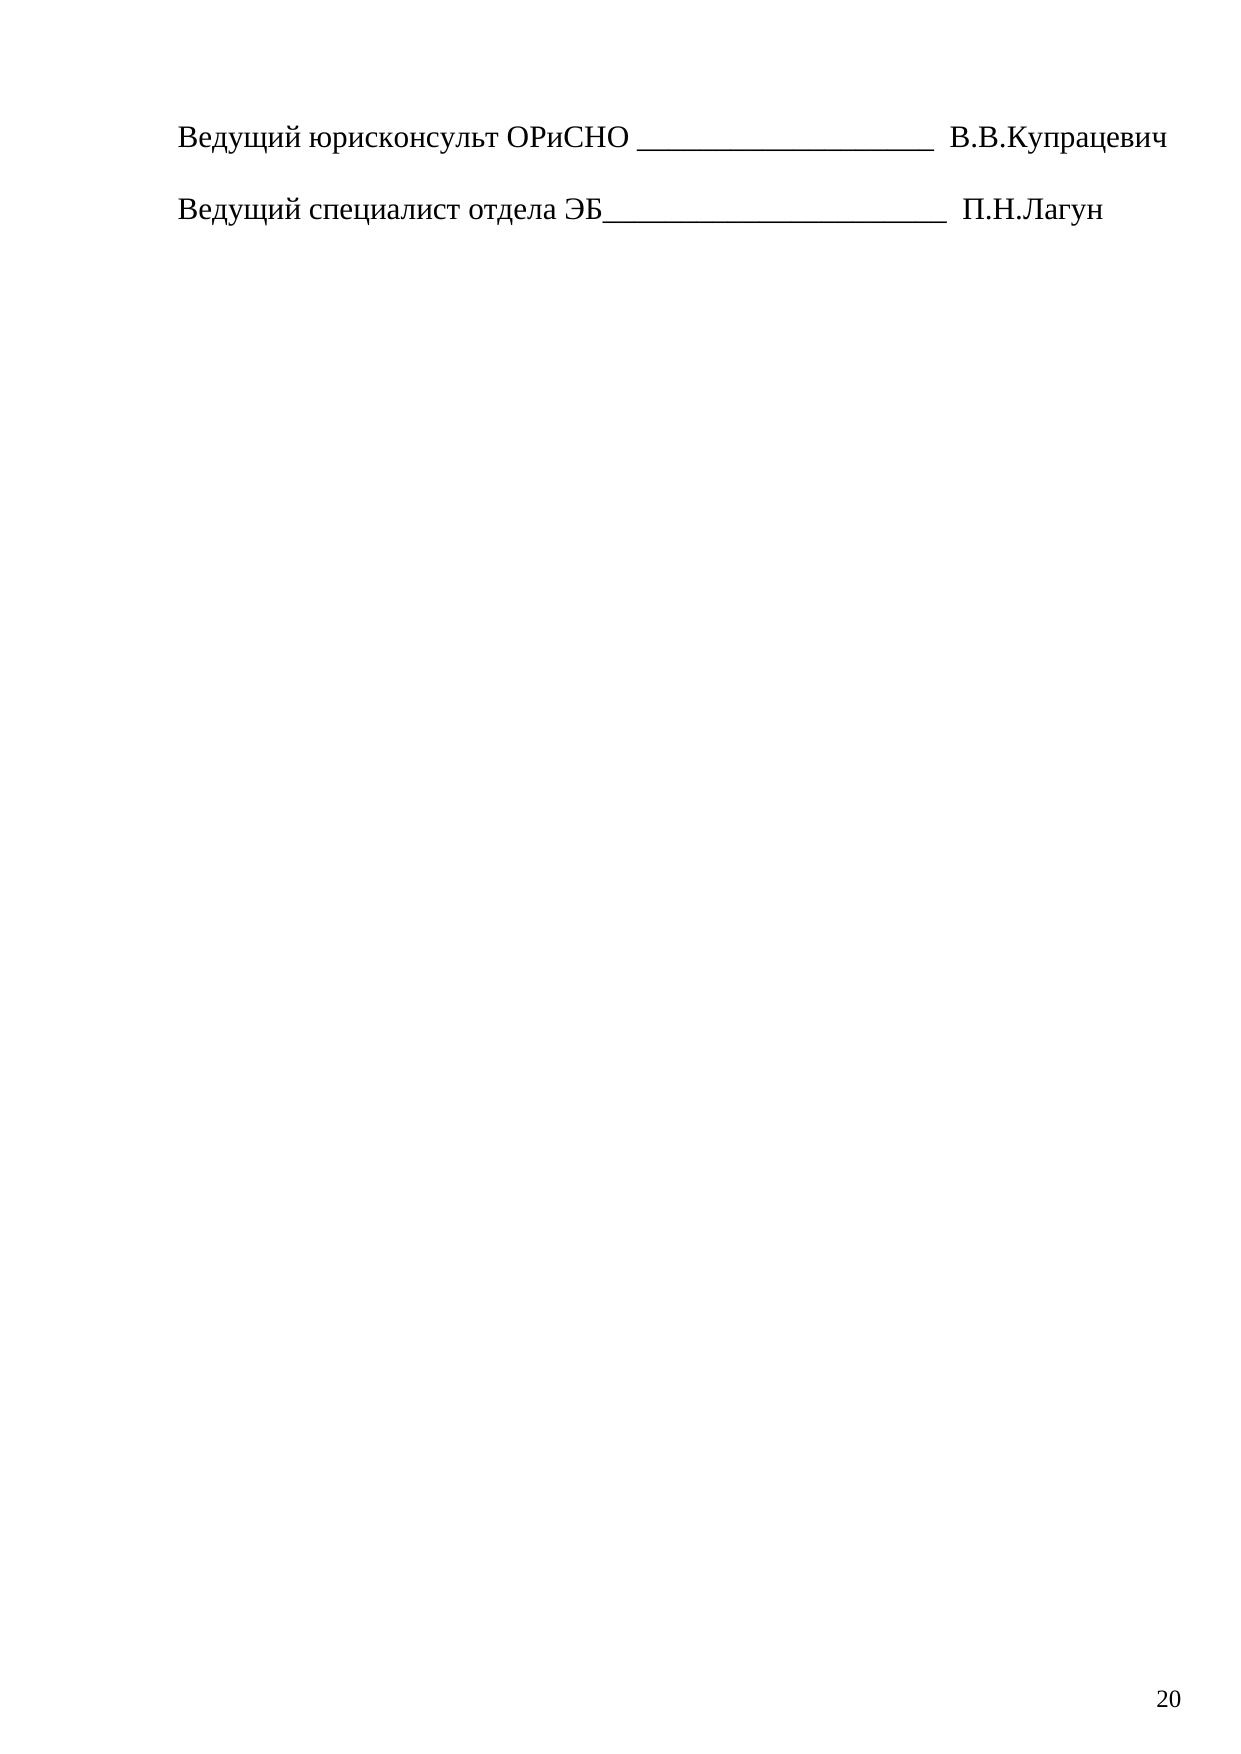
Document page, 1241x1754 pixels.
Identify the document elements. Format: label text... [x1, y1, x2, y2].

text Ведущий специалист отдела ЭБ______________________ П.Н.Лагун [177, 190, 1181, 226]
text Ведущий юрисконсульт ОРиСНО ___________________ В.В.Купрацевич [177, 118, 1181, 154]
